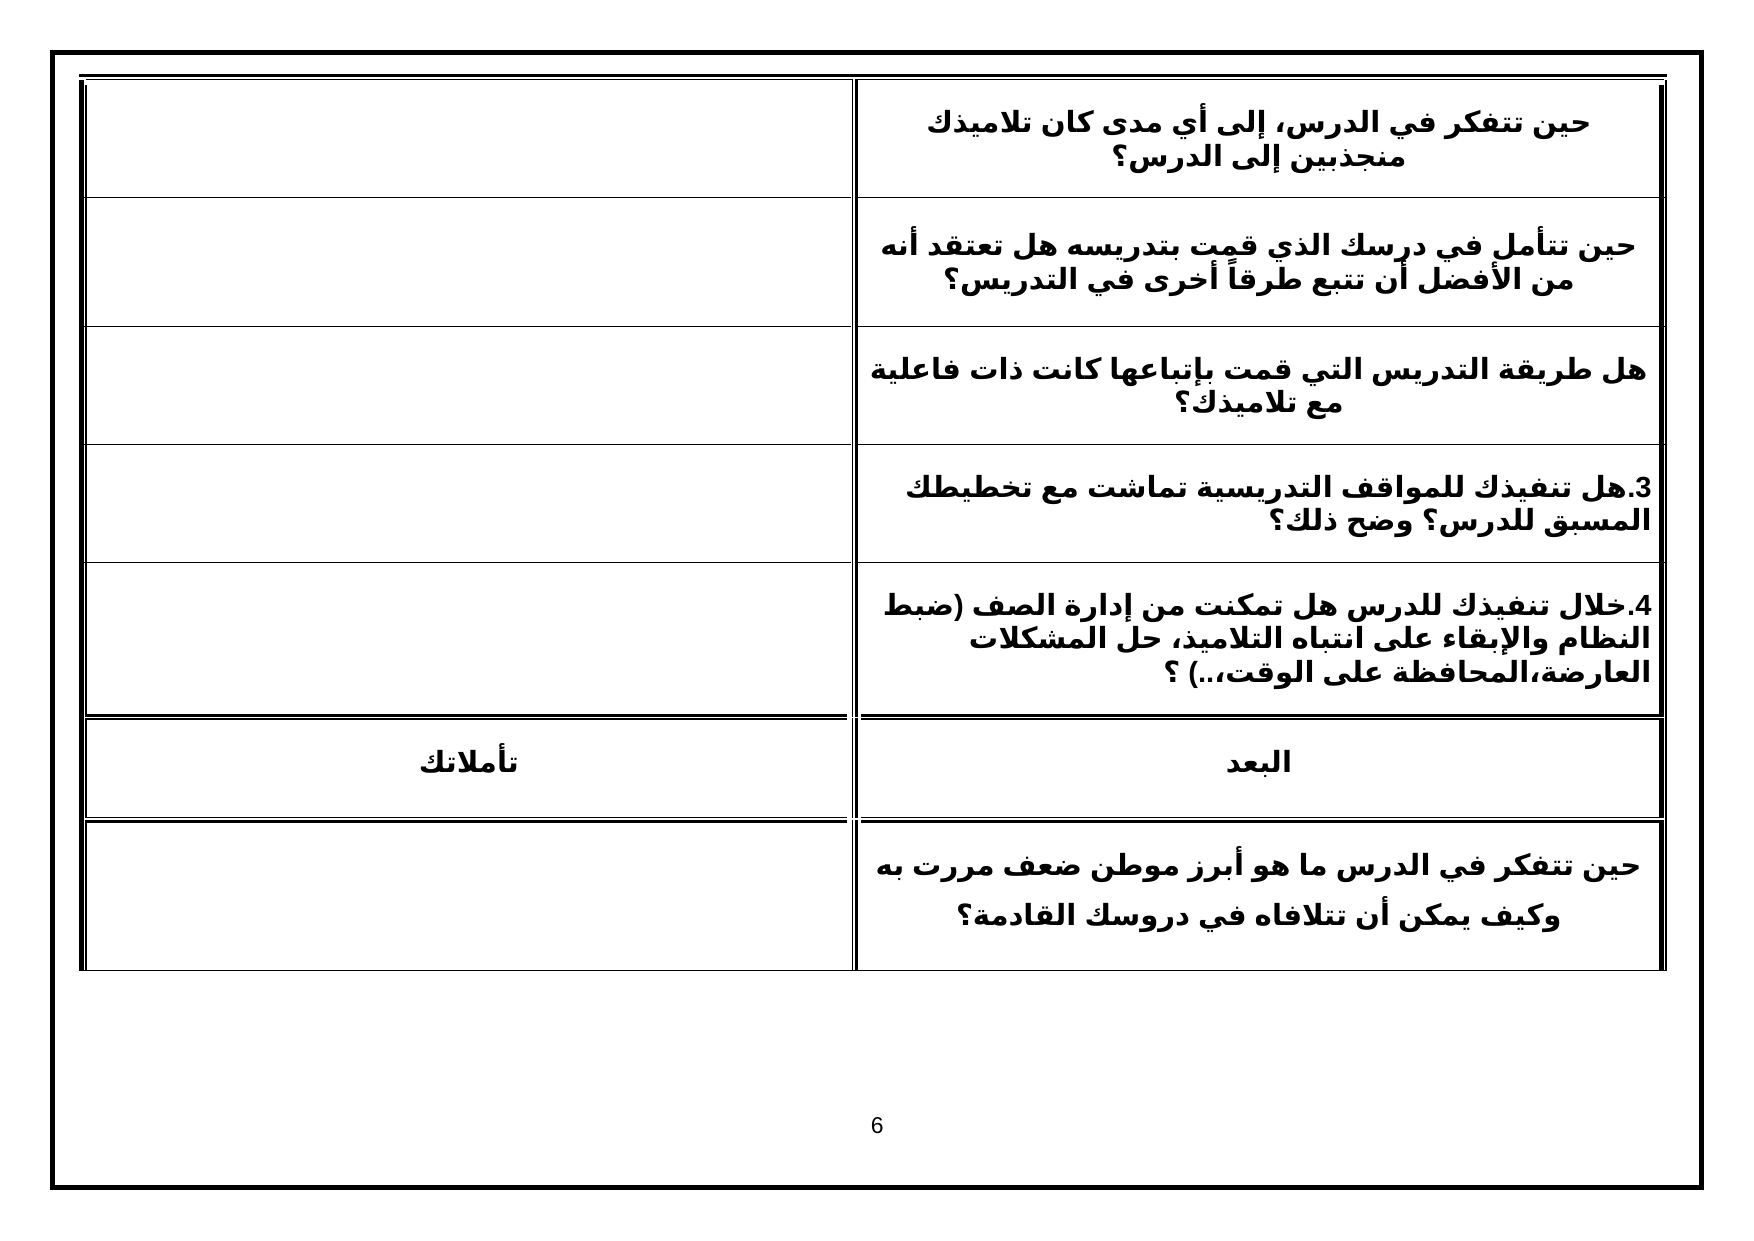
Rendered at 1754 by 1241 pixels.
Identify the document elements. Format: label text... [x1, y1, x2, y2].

table_cell 3.هل تنفيذك للمواقف التدريسية تماشت مع تخطيطك المسبق للدرس؟ وضح ذلك؟ [858, 445, 1659, 562]
table_cell هل طريقة التدريس التي قمت بإتباعها كانت ذات فاعلية مع تلاميذك؟ [858, 327, 1659, 444]
table_cell حين تتفكر في الدرس ما هو أبرز موطن ضعف مررت به وكيف يمكن أن تتلافاه في دروسك القادمة؟ [855, 817, 1663, 970]
table_cell [83, 77, 854, 197]
table_cell البعد [855, 714, 1663, 817]
table_cell [87, 444, 852, 562]
table_cell [87, 562, 852, 714]
table_cell [84, 817, 854, 970]
table_cell [87, 326, 852, 444]
table_cell تأملاتك [84, 714, 854, 817]
table_cell [87, 197, 852, 326]
table_cell حين تتأمل في درسك الذي قمت بتدريسه هل تعتقد أنه من الأفضل أن تتبع طرقاً أخرى في التدريس؟ [858, 198, 1659, 326]
table_cell حين تتفكر في الدرس، إلى أي مدى كان تلاميذك منجذبين إلى الدرس؟ [858, 80, 1663, 197]
table_cell 4.خلال تنفيذك للدرس هل تمكنت من إدارة الصف (ضبط النظام والإبقاء على انتباه التلاميذ، حل المشكلات العارضة،المحافظة على الوقت،..) ؟ [858, 563, 1659, 714]
